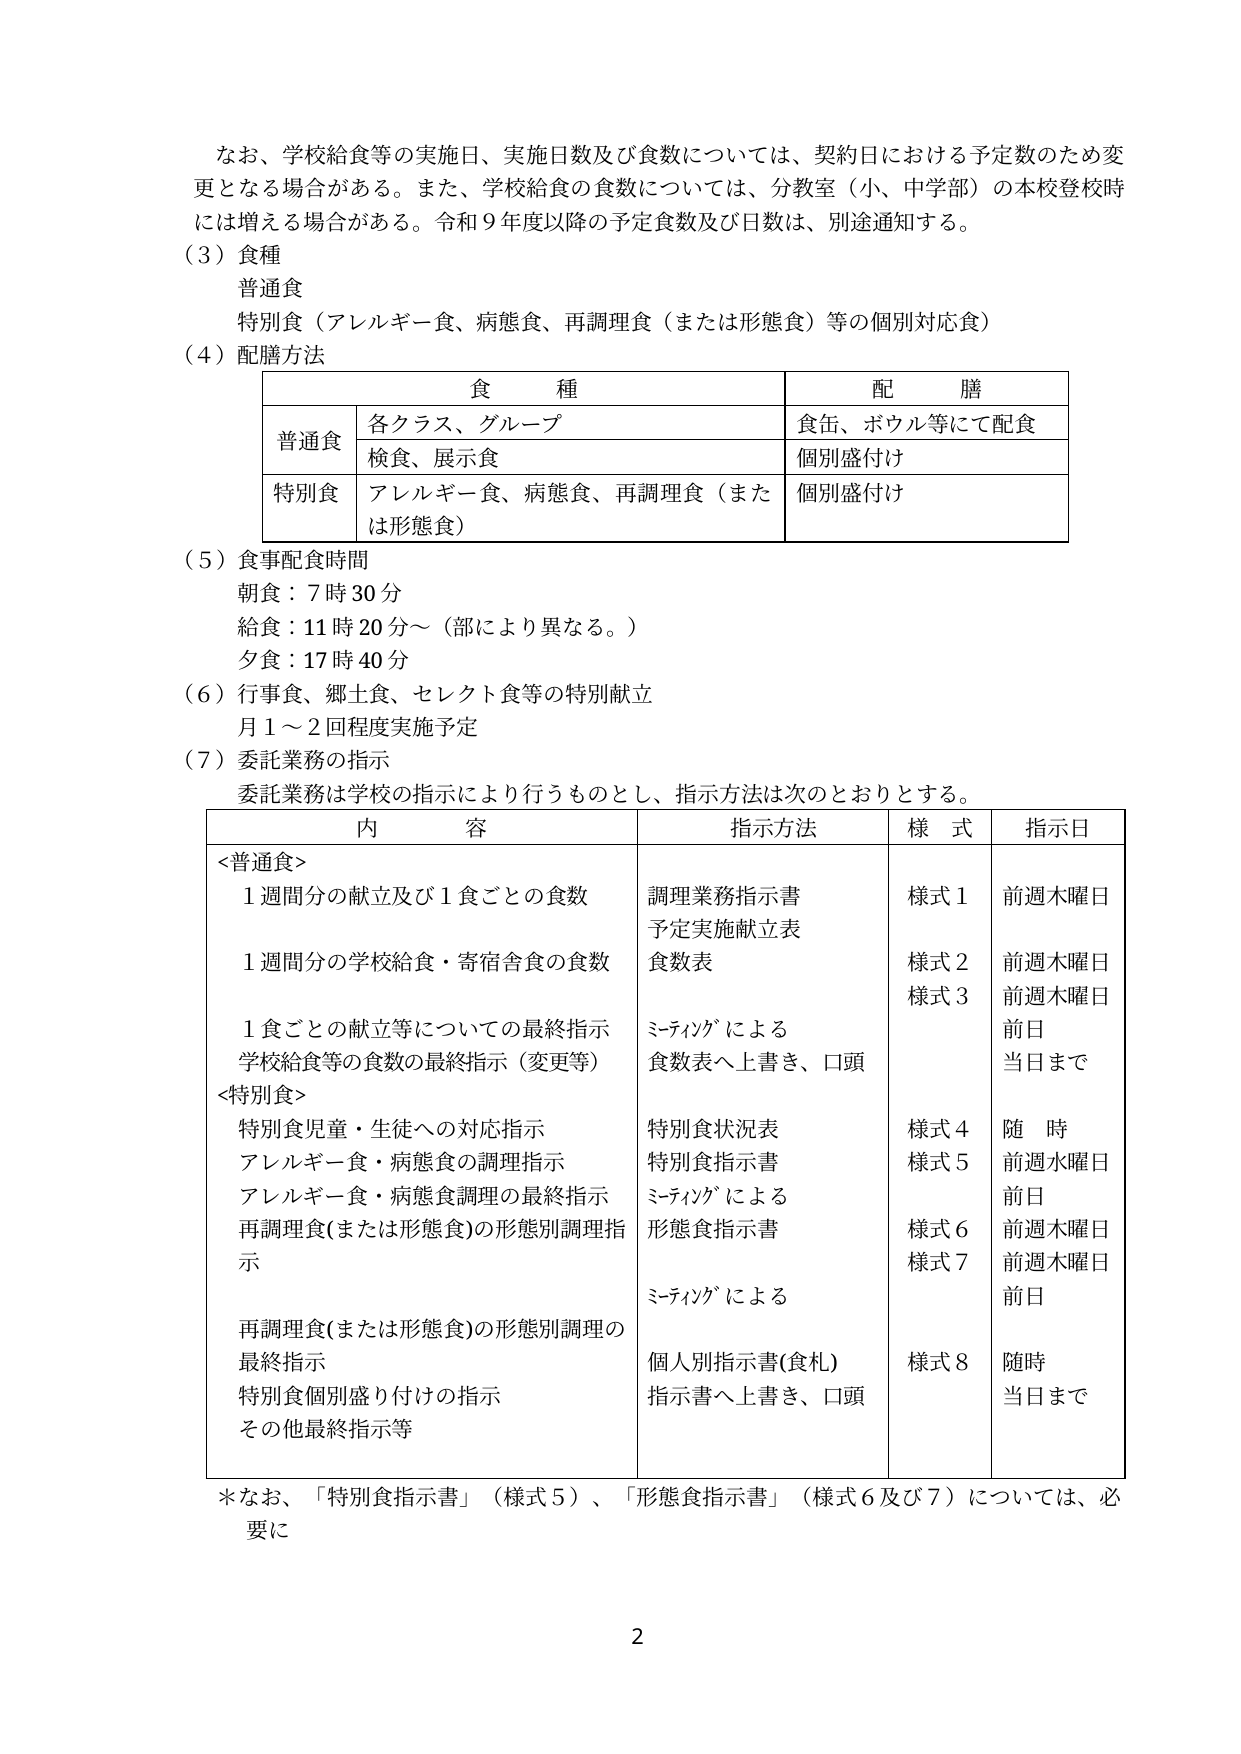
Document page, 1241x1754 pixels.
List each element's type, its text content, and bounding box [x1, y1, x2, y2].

text （７）委託業務の指示 [150, 742, 1125, 776]
table_cell 食缶、ボウル等にて配食 [786, 406, 1068, 439]
table_cell <普通食> １週間分の献立及び１食ごとの食数 １週間分の学校給食・寄宿舎食の食数 １食ごとの献立等についての最終指示 学校給食等の食数の最終指示（変更等） [207, 845, 637, 1078]
table_cell 個別盛付け [786, 440, 1068, 474]
table_cell 前週木曜日 前週木曜日 前週木曜日 前日 当日まで [992, 845, 1124, 1078]
text なお、学校給食等の実施日、実施日数及び食数については、契約日における予定数のため変更となる場合がある。また、学校給食の食数については、分教室（小、中学部）の本校登校時には増える場合がある。令和９年度以降の予定食数及び日数は、別途通知する。 [194, 137, 1125, 237]
table_cell 個別盛付け [786, 475, 1068, 541]
table_header 指示日 [992, 810, 1124, 843]
text （４）配膳方法 [150, 337, 1125, 371]
table_header 様 式 [889, 810, 991, 843]
table_cell 特別食状況表 特別食指示書 ﾐｰﾃｨﾝｸﾞによる 形態食指示書 ﾐｰﾃｨﾝｸﾞによる 個人別指示書(食札) 指示書へ上書き、口頭 [638, 1078, 888, 1478]
text 普通食 [150, 271, 1125, 304]
table_cell アレルギー食、病態食、再調理食（または形態食） [357, 475, 784, 541]
table_cell 検食、展示食 [357, 440, 784, 474]
text 夕食：17時40分 [150, 642, 1125, 676]
table_cell 特別食 [263, 475, 356, 541]
text 委託業務は学校の指示により行うものとし、指示方法は次のとおりとする。 [150, 776, 1125, 809]
table_cell 各クラス、グループ [357, 406, 784, 439]
text 月１～２回程度実施予定 [150, 709, 1125, 742]
text ＊なお、「特別食指示書」（様式５）、「形態食指示書」（様式６及び７）については、必要に [150, 1479, 1125, 1546]
table_header 指示方法 [638, 810, 888, 843]
text 給食：11時20分～（部により異なる。） [150, 609, 1125, 642]
table_header 食 種 [263, 372, 784, 405]
table_cell 様式１ 様式２ 様式３ [889, 845, 991, 1078]
text （６）行事食、郷土食、セレクト食等の特別献立 [150, 676, 1125, 709]
table_header 配 膳 [786, 372, 1068, 405]
table_cell 調理業務指示書 予定実施献立表 食数表 ﾐｰﾃｨﾝｸﾞによる 食数表へ上書き、口頭 [638, 845, 888, 1078]
table_cell <特別食> 特別食児童・生徒への対応指示 アレルギー食・病態食の調理指示 アレルギー食・病態食調理の最終指示 再調理食(または形態食)の形態別調理指示 再調理食(または形態食)の形態別調理の最終指示 特別食個別盛り付けの指示 その他最終指示等 [207, 1078, 637, 1478]
table_cell 随 時 前週水曜日 前日 前週木曜日 前週木曜日 前日 随時 当日まで [992, 1078, 1124, 1478]
table_cell 様式４ 様式５ 様式６ 様式７ 様式８ [889, 1078, 991, 1478]
text 朝食：７時30分 [150, 576, 1125, 609]
text （５）食事配食時間 [172, 542, 1125, 576]
table_cell 普通食 [263, 406, 356, 474]
text 特別食（アレルギー食、病態食、再調理食（または形態食）等の個別対応食） [150, 304, 1125, 337]
table_header 内 容 [207, 810, 637, 843]
text （３）食種 [150, 237, 1125, 271]
